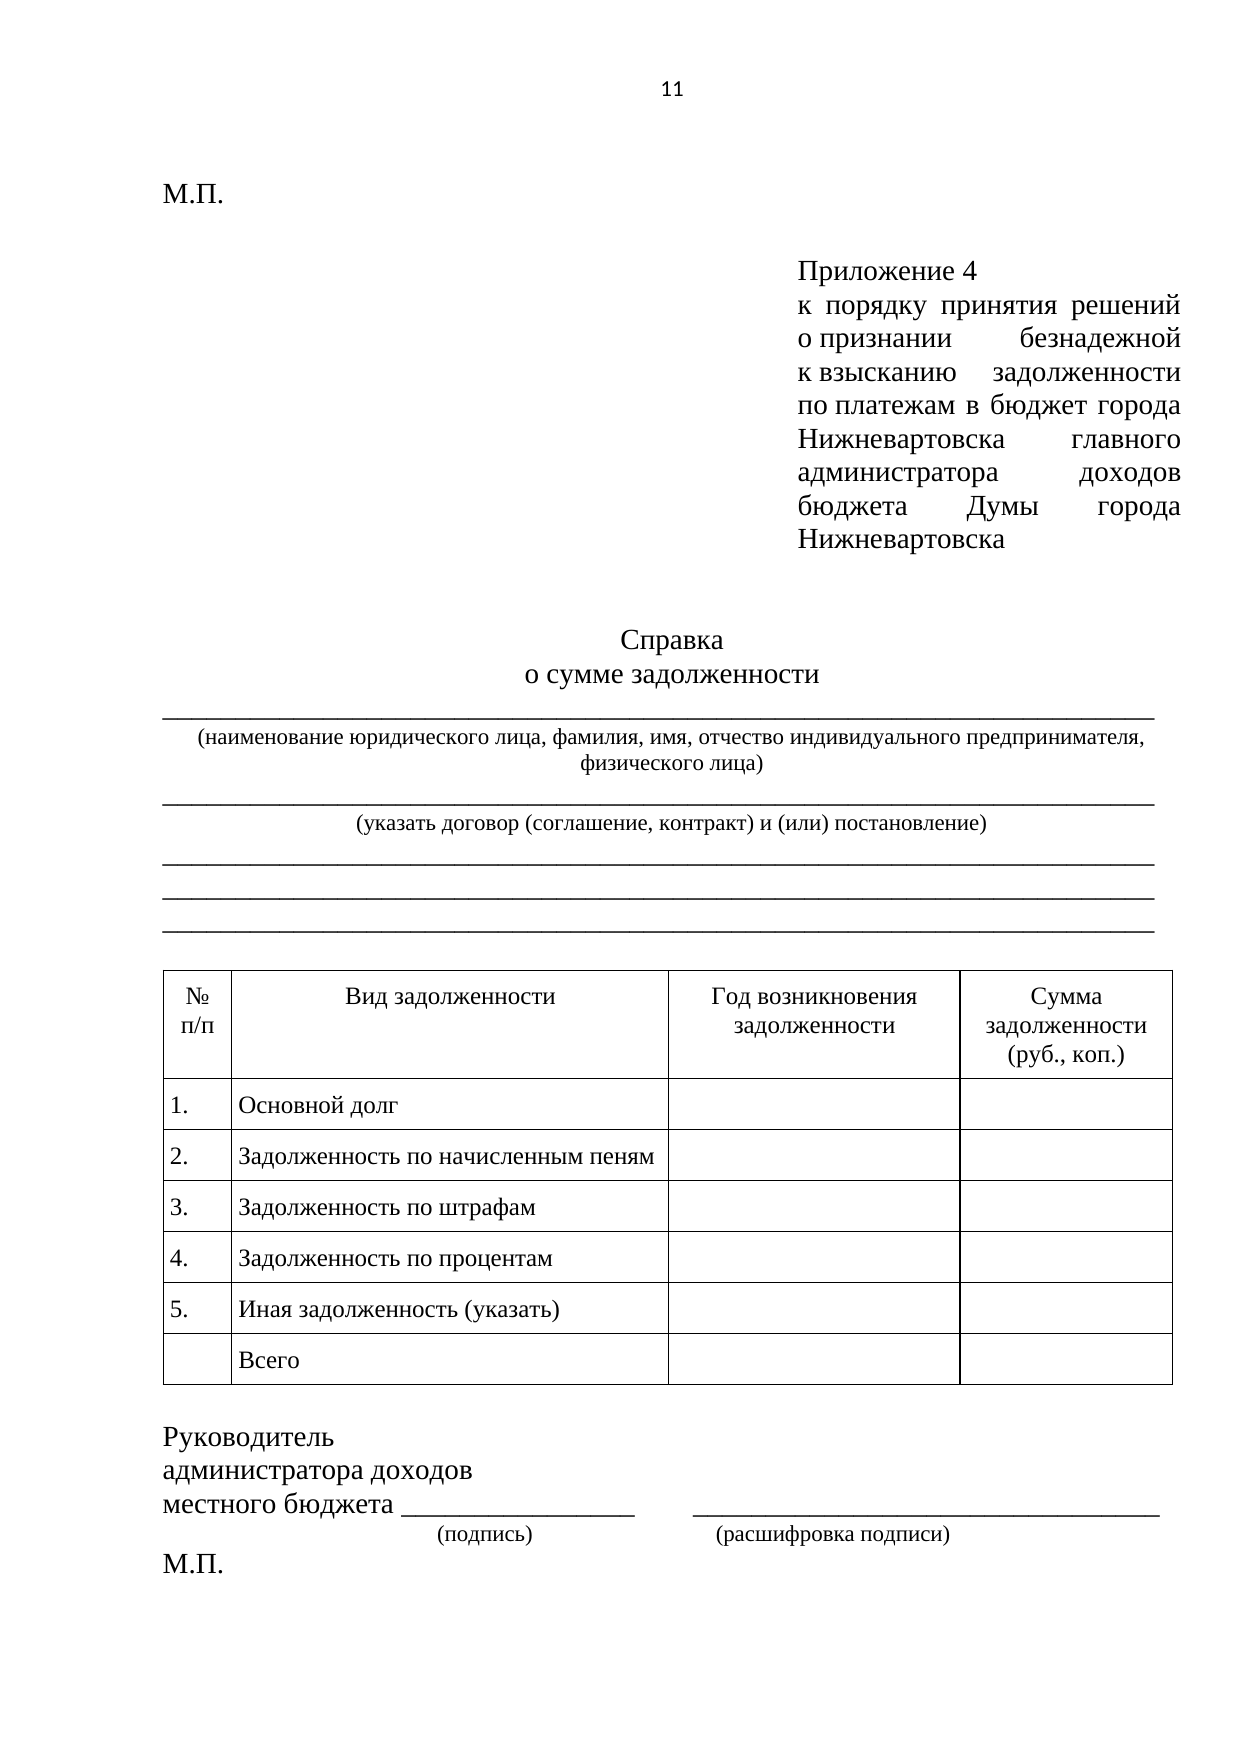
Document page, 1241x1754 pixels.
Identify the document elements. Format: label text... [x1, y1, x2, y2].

table_cell Всего [232, 1334, 668, 1384]
table_cell Основной долг [232, 1079, 668, 1129]
table_cell Задолженность по процентам [232, 1232, 668, 1282]
table_cell Задолженность по начисленным пеням [232, 1130, 668, 1180]
table_header Сумма задолженности (руб., коп.) [961, 971, 1172, 1078]
text Приложение 4 [162, 253, 1181, 287]
table_cell 3. [164, 1181, 231, 1231]
table_cell [961, 1232, 1172, 1282]
table_cell [961, 1283, 1172, 1333]
table_cell [669, 1232, 959, 1282]
text Справка [162, 622, 1181, 656]
text ____________________________________________________________________ [162, 902, 1181, 936]
text М.П. [162, 177, 1181, 210]
table_cell [669, 1079, 959, 1129]
text (подпись) (расшифровка подписи) [162, 1519, 1181, 1546]
text (указать договор (соглашение, контракт) и (или) постановление) [162, 809, 1181, 835]
table_cell [669, 1130, 959, 1180]
table_header № п/п [164, 971, 231, 1078]
table_cell 4. [164, 1232, 231, 1282]
table_cell [961, 1181, 1172, 1231]
text ____________________________________________________________________ [162, 835, 1181, 869]
table_cell [961, 1079, 1172, 1129]
table_header Вид задолженности [232, 971, 668, 1078]
text ____________________________________________________________________ [162, 869, 1181, 902]
table_cell [961, 1334, 1172, 1384]
table_cell Задолженность по штрафам [232, 1181, 668, 1231]
table_cell 2. [164, 1130, 231, 1180]
table_cell 5. [164, 1283, 231, 1333]
table_cell [164, 1334, 231, 1384]
table_cell Иная задолженность (указать) [232, 1283, 668, 1333]
table_cell [669, 1181, 959, 1231]
text администратора доходов [162, 1452, 1181, 1486]
table_cell [669, 1334, 959, 1384]
text ____________________________________________________________________ [162, 689, 1181, 723]
text о сумме задолженности [162, 656, 1181, 689]
text Руководитель [162, 1419, 1181, 1452]
table_cell 1. [164, 1079, 231, 1129]
text к порядку принятия решений о признании безнадежной к взысканию задолженности по платежам в бюджет города Нижневартовска главного администратора доходов бюджета Думы города Нижневартовска [797, 287, 1181, 555]
text (наименование юридического лица, фамилия, имя, отчество индивидуального предпринимателя, физического лица) [162, 723, 1181, 776]
text М.П. [162, 1546, 1181, 1579]
text местного бюджета ________________ ________________________________ [162, 1486, 1181, 1519]
text ____________________________________________________________________ [162, 776, 1181, 809]
table_header Год возникновения задолженности [669, 971, 959, 1078]
table_cell [669, 1283, 959, 1333]
table_cell [961, 1130, 1172, 1180]
